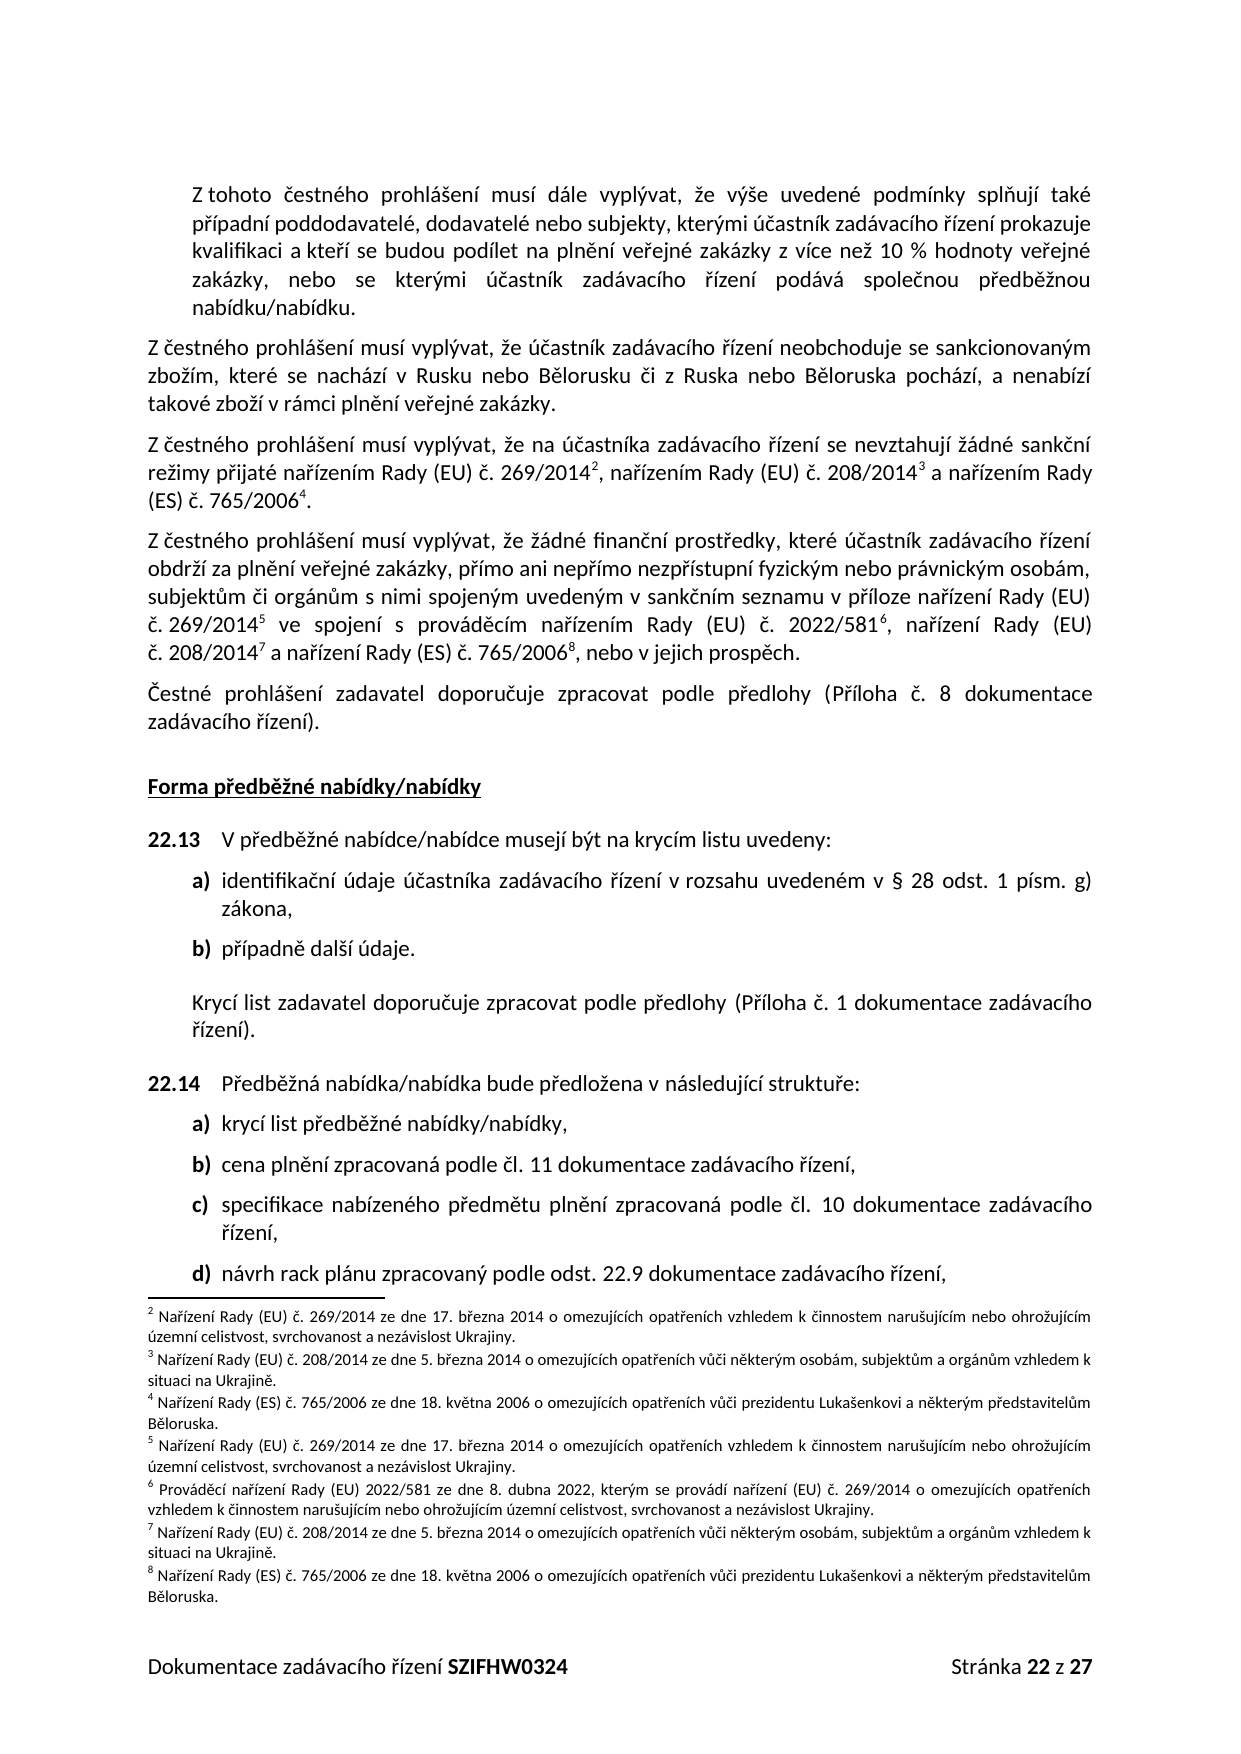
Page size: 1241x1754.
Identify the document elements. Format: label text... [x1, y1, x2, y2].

text Krycí list zadavatel doporučuje zpracovat podle předlohy (Příloha č. 1 dokumentace zadávacího řízení). [192, 988, 1093, 1044]
list Čestné prohlášení zadavatel doporučuje zpracovat podle předlohy (Příloha č. 8 dokumentace zadávacího řízení). [148, 679, 1093, 735]
text Forma předběžné nabídky/nabídky [148, 772, 1093, 801]
text případně další údaje. [192, 934, 1093, 963]
list Z čestného prohlášení musí vyplývat, že žádné finanční prostředky, které účastník zadávacího řízení obdrží za plnění veřejné zakázky, přímo ani nepřímo nezpřístupní fyzickým nebo právnickým osobám, subjektům či orgánům s nimi spojeným uvedeným v sankčním seznamu v příloze nařízení Rady (EU) č. 269/2014 ve spojení s prováděcím nařízením Rady (EU) č. 2022/581, nařízení Rady (EU) č. 208/2014 a nařízení Rady (ES) č. 765/2006, nebo v jejich prospěch. [148, 526, 1093, 666]
list Z čestného prohlášení musí vyplývat, že na účastníka zadávacího řízení se nevztahují žádné sankční režimy přijaté nařízením Rady (EU) č. 269/2014, nařízením Rady (EU) č. 208/2014 a nařízením Rady (ES) č. 765/2006. [148, 430, 1093, 514]
text cena plnění zpracovaná podle čl. 11 dokumentace zadávacího řízení, [192, 1150, 1093, 1178]
text krycí list předběžné nabídky/nabídky, [192, 1109, 1093, 1137]
text V předběžné nabídce/nabídce musejí být na krycím listu uvedeny: [148, 826, 1093, 853]
text identifikační údaje účastníka zadávacího řízení v rozsahu uvedeném v § 28 odst. 1 písm. g) zákona, [192, 866, 1093, 922]
text návrh rack plánu zpracovaný podle odst. 22.9 dokumentace zadávacího řízení, [192, 1259, 1093, 1287]
list Z tohoto čestného prohlášení musí dále vyplývat, že výše uvedené podmínky splňují také případní poddodavatelé, dodavatelé nebo subjekty, kterými účastník zadávacího řízení prokazuje kvalifikaci a kteří se budou podílet na plnění veřejné zakázky z více než 10 % hodnoty veřejné zakázky, nebo se kterými účastník zadávacího řízení podává společnou předběžnou nabídku/nabídku. [192, 181, 1093, 321]
text specifikace nabízeného předmětu plnění zpracovaná podle čl. 10 dokumentace zadávacího řízení, [192, 1190, 1093, 1246]
text Předběžná nabídka/nabídka bude předložena v následující struktuře: [148, 1069, 1093, 1097]
list Z čestného prohlášení musí vyplývat, že účastník zadávacího řízení neobchoduje se sankcionovaným zbožím, které se nachází v Rusku nebo Bělorusku či z Ruska nebo Běloruska pochází, a nenabízí takové zboží v rámci plnění veřejné zakázky. [148, 333, 1093, 417]
